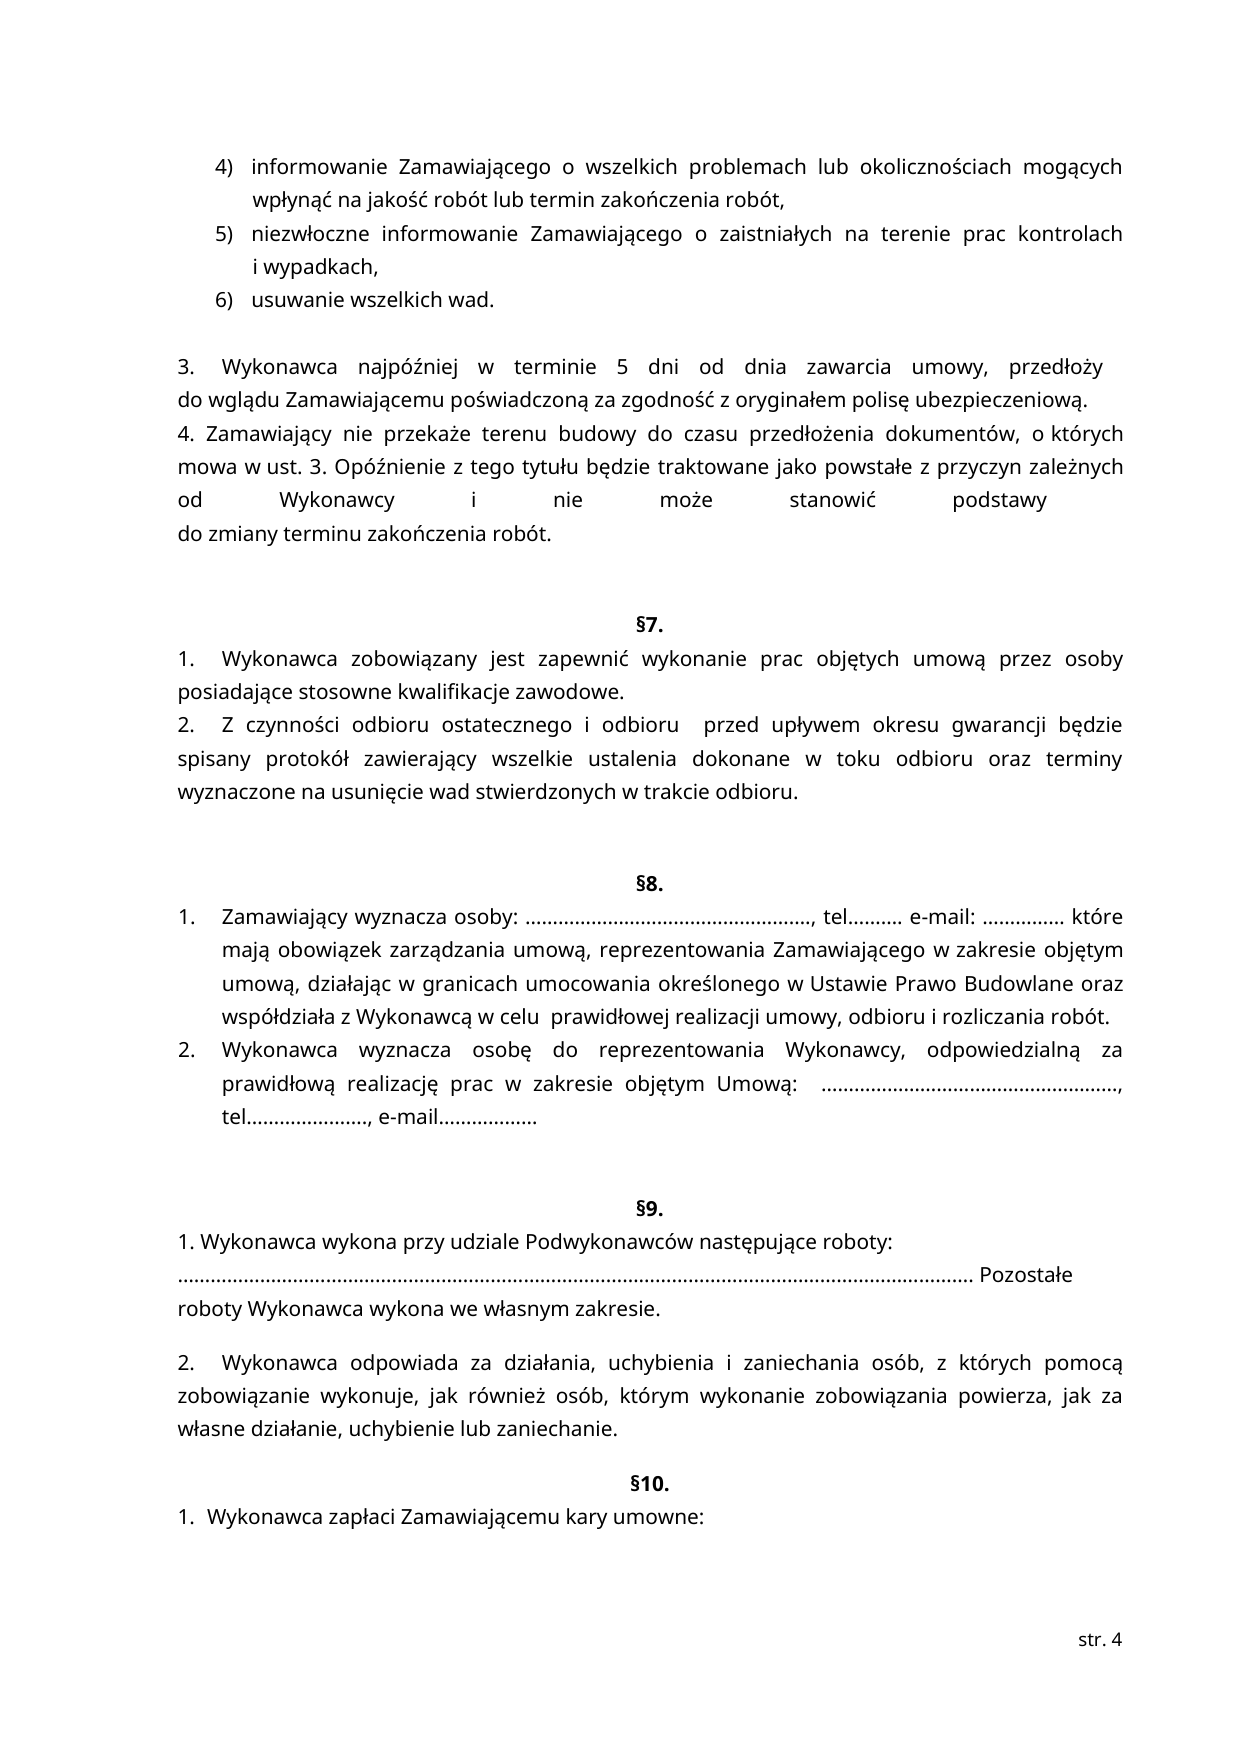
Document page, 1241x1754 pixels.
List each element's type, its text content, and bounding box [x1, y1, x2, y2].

list niezwłoczne informowanie Zamawiającego o zaistniałych na terenie prac kontrolach i wypadkach, [215, 214, 1124, 281]
text 2. Wykonawca odpowiada za działania, uchybienia i zaniechania osób, z których pomocą zobowiązanie wykonuje, jak również osób, którym wykonanie zobowiązania powierza, jak za własne działanie, uchybienie lub zaniechanie. [177, 1343, 1124, 1443]
text §9. [177, 1189, 1122, 1223]
list informowanie Zamawiającego o wszelkich problemach lub okolicznościach mogących wpłynąć na jakość robót lub termin zakończenia robót, [215, 148, 1124, 214]
list Zamawiający wyznacza osoby: ……………………………………………., tel………. e-mail: …………… które mają obowiązek zarządzania umową, reprezentowania Zamawiającego w zakresie objętym umową, działając w granicach umocowania określonego w Ustawie Prawo Budowlane oraz współdziała z Wykonawcą w celu prawidłowej realizacji umowy, odbioru i rozliczania robót. [178, 898, 1124, 1031]
text 1. Wykonawca wykona przy udziale Podwykonawców następujące roboty: ………………………………………………………………………………………………………………………………. Pozostałe roboty Wykonawca wykona we własnym zakresie. [177, 1223, 1124, 1323]
list usuwanie wszelkich wad. [215, 281, 1124, 314]
text 3. Wykonawca najpóźniej w terminie 5 dni od dnia zawarcia umowy, przedłoży do wglądu Zamawiającemu poświadczoną za zgodność z oryginałem polisę ubezpieczeniową. [177, 348, 1124, 414]
text 4. Zamawiający nie przekaże terenu budowy do czasu przedłożenia dokumentów, o których mowa w ust. 3. Opóźnienie z tego tytułu będzie traktowane jako powstałe z przyczyn zależnych od Wykonawcy i nie może stanowić podstawy do zmiany terminu zakończenia robót. [177, 414, 1124, 548]
text §7. [177, 606, 1122, 639]
text 2. Z czynności odbioru ostatecznego i odbioru przed upływem okresu gwarancji będzie spisany protokół zawierający wszelkie ustalenia dokonane w toku odbioru oraz terminy wyznaczone na usunięcie wad stwierdzonych w trakcie odbioru. [177, 706, 1124, 806]
list Wykonawca zapłaci Zamawiającemu kary umowne: [177, 1498, 1124, 1531]
text 1. Wykonawca zobowiązany jest zapewnić wykonanie prac objętych umową przez osoby posiadające stosowne kwalifikacje zawodowe. [177, 639, 1124, 706]
list Wykonawca wyznacza osobę do reprezentowania Wykonawcy, odpowiedzialną za prawidłową realizację prac w zakresie objętym Umową: ………………………………………………, tel…………………., e-mail……………… [178, 1031, 1124, 1131]
text §8. [177, 864, 1122, 898]
text §10. [177, 1464, 1122, 1498]
